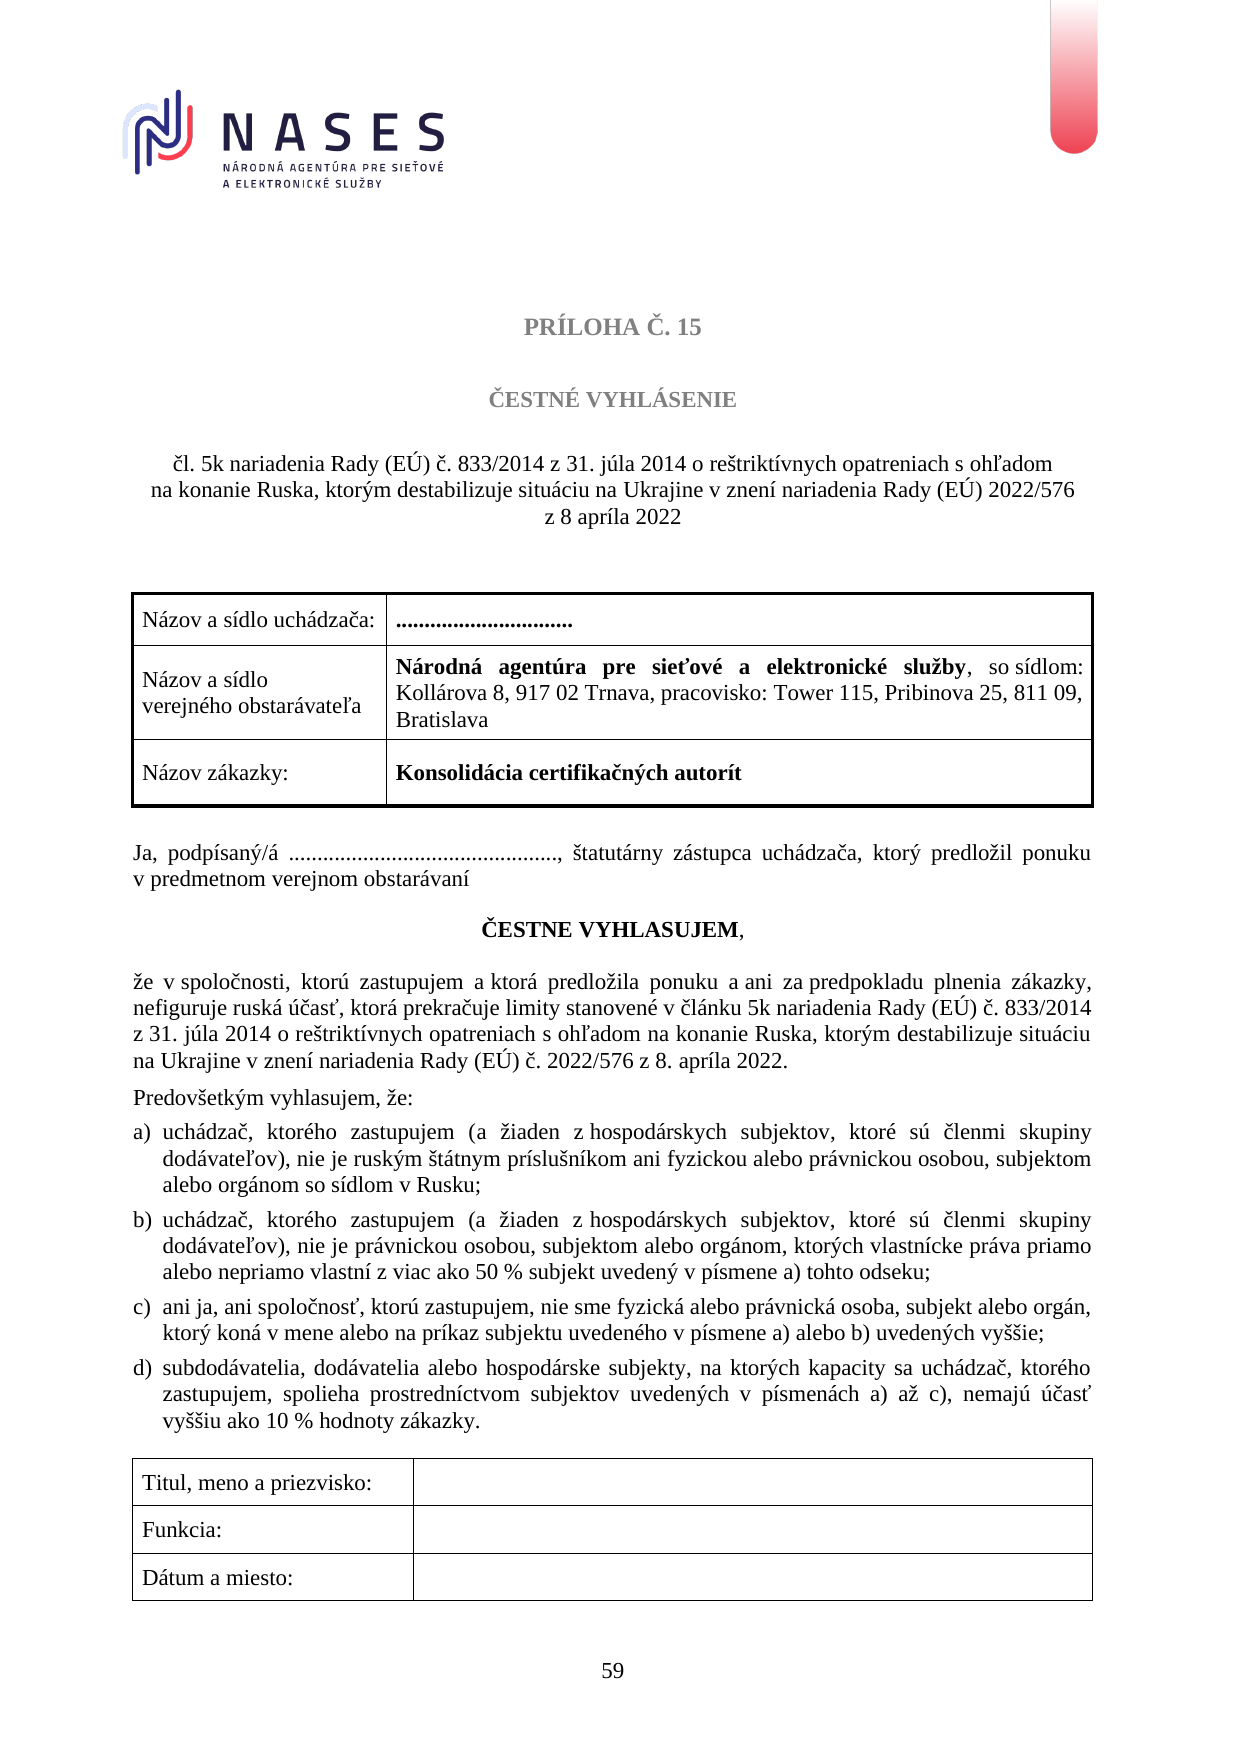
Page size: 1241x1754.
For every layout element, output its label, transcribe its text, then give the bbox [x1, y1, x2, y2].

text Ja, podpísaný/á ..............................................., štatutárny zástupca uchádzača, ktorý predložil ponuku v predmetnom verejnom obstarávaní [133, 839, 1092, 891]
picture [92, 23, 467, 254]
table_header Titul, meno a priezvisko: [133, 1459, 413, 1505]
table_header ............................... [387, 595, 1091, 645]
table_cell Dátum a miesto: [133, 1554, 413, 1600]
subtitle Čestné vyhlásenie [133, 386, 1092, 413]
list subdodávatelia, dodávatelia alebo hospodárske subjekty, na ktorých kapacity sa uchádzač, ktorého zastupujem, spolieha prostredníctvom subjektov uvedených v písmenách a) až c), nemajú účasť vyššiu ako 10 % hodnoty zákazky. [133, 1354, 1092, 1433]
text Predovšetkým vyhlasujem, že: [133, 1083, 1092, 1110]
list uchádzač, ktorého zastupujem (a žiaden z hospodárskych subjektov, ktoré sú členmi skupiny dodávateľov), nie je právnickou osobou, subjektom alebo orgánom, ktorých vlastnícke práva priamo alebo nepriamo vlastní z viac ako 50 % subjekt uvedený v písmene a) tohto odseku; [133, 1206, 1092, 1285]
text že v spoločnosti, ktorú zastupujem a ktorá predložila ponuku a ani za predpokladu plnenia zákazky, nefiguruje ruská účasť, ktorá prekračuje limity stanovené v článku 5k nariadenia Rady (EÚ) č. 833/2014 z 31. júla 2014 o reštriktívnych opatreniach s ohľadom na konanie Ruska, ktorým destabilizuje situáciu na Ukrajine v znení nariadenia Rady (EÚ) č. 2022/576 z 8. apríla 2022. [133, 968, 1092, 1073]
text ČESTNE VYHLASUJEM, [133, 916, 1092, 943]
table_cell [414, 1554, 1092, 1600]
table_cell [414, 1506, 1092, 1553]
text čl. 5k nariadenia Rady (EÚ) č. 833/2014 z 31. júla 2014 o reštriktívnych opatreniach s ohľadom na konanie Ruska, ktorým destabilizuje situáciu na Ukrajine v znení nariadenia Rady (EÚ) 2022/576 z 8 apríla 2022 [133, 450, 1092, 529]
table_header [414, 1459, 1092, 1505]
list uchádzač, ktorého zastupujem (a žiaden z hospodárskych subjektov, ktoré sú členmi skupiny dodávateľov), nie je ruským štátnym príslušníkom ani fyzickou alebo právnickou osobou, subjektom alebo orgánom so sídlom v Rusku; [133, 1118, 1092, 1197]
list ani ja, ani spoločnosť, ktorú zastupujem, nie sme fyzická alebo právnická osoba, subjekt alebo orgán, ktorý koná v mene alebo na príkaz subjektu uvedeného v písmene a) alebo b) uvedených vyššie; [133, 1293, 1092, 1346]
table_cell Názov a sídlo verejného obstarávateľa [134, 646, 386, 739]
picture [1037, 0, 1115, 157]
subtitle PRÍLOHA č. 15 [133, 312, 1092, 340]
table_cell Názov zákazky: [134, 740, 386, 804]
table_cell Konsolidácia certifikačných autorít [387, 740, 1091, 804]
table_cell Funkcia: [133, 1506, 413, 1553]
table_header Názov a sídlo uchádzača: [134, 595, 386, 645]
table_cell Národná agentúra pre sieťové a elektronické služby, so sídlom: Kollárova 8, 917 02 Trnava, pracovisko: Tower 115, Pribinova 25, 811 09, Bratislava [387, 646, 1091, 739]
